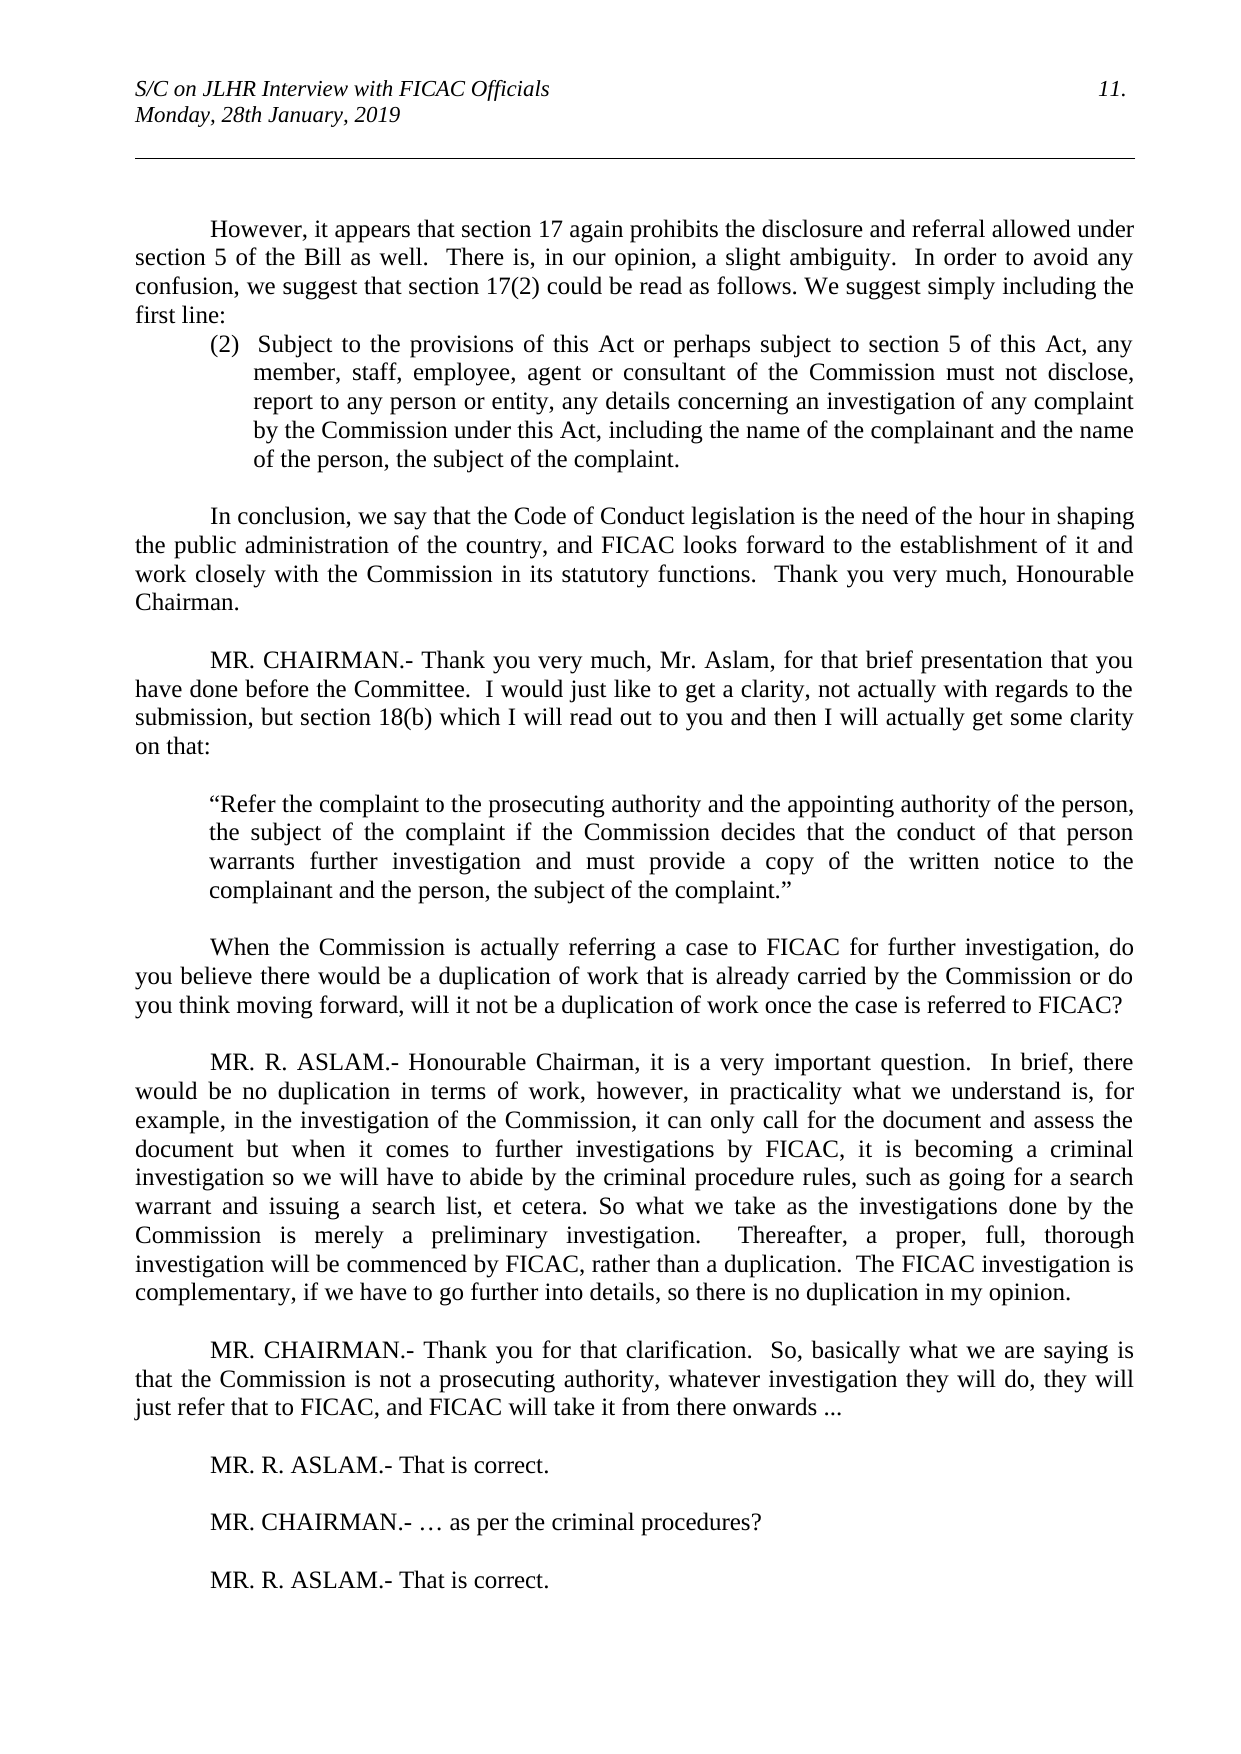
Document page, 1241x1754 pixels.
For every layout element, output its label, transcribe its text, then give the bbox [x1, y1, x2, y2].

text “Refer the complaint to the prosecuting authority and the appointing authority of the person, the subject of the complaint if the Commission decides that the conduct of that person warrants further investigation and must provide a copy of the written notice to the complainant and the person, the subject of the complaint.” [209, 789, 1135, 904]
text MR. R. ASLAM.- That is correct. [135, 1450, 1135, 1479]
text MR. R. ASLAM.- That is correct. [135, 1565, 1135, 1594]
text (2) Subject to the provisions of this Act or perhaps subject to section 5 of this Act, any member, staff, employee, agent or consultant of the Commission must not disclose, report to any person or entity, any details concerning an investigation of any complaint by the Commission under this Act, including the name of the complainant and the name of the person, the subject of the complaint. [210, 329, 1135, 472]
text MR. R. ASLAM.- Honourable Chairman, it is a very important question. In brief, there would be no duplication in terms of work, however, in practicality what we understand is, for example, in the investigation of the Commission, it can only call for the document and assess the document but when it comes to further investigations by FICAC, it is becoming a criminal investigation so we will have to abide by the criminal procedure rules, such as going for a search warrant and issuing a search list, et cetera. So what we take as the investigations done by the Commission is merely a preliminary investigation. Thereafter, a proper, full, thorough investigation will be commenced by FICAC, rather than a duplication. The FICAC investigation is complementary, if we have to go further into details, so there is no duplication in my opinion. [135, 1047, 1135, 1306]
text However, it appears that section 17 again prohibits the disclosure and referral allowed under section 5 of the Bill as well. There is, in our opinion, a slight ambiguity. In order to avoid any confusion, we suggest that section 17(2) could be read as follows. We suggest simply including the first line: [135, 214, 1135, 329]
text MR. CHAIRMAN.- Thank you very much, Mr. Aslam, for that brief presentation that you have done before the Committee. I would just like to get a clarity, not actually with regards to the submission, but section 18(b) which I will read out to you and then I will actually get some clarity on that: [135, 645, 1135, 760]
text When the Commission is actually referring a case to FICAC for further investigation, do you believe there would be a duplication of work that is already carried by the Commission or do you think moving forward, will it not be a duplication of work once the case is referred to FICAC? [135, 932, 1135, 1019]
text MR. CHAIRMAN.- … as per the criminal procedures? [135, 1507, 1135, 1536]
text In conclusion, we say that the Code of Conduct legislation is the need of the hour in shaping the public administration of the country, and FICAC looks forward to the establishment of it and work closely with the Commission in its statutory functions. Thank you very much, Honourable Chairman. [135, 501, 1135, 616]
text MR. CHAIRMAN.- Thank you for that clarification. So, basically what we are saying is that the Commission is not a prosecuting authority, whatever investigation they will do, they will just refer that to FICAC, and FICAC will take it from there onwards ... [135, 1335, 1135, 1421]
